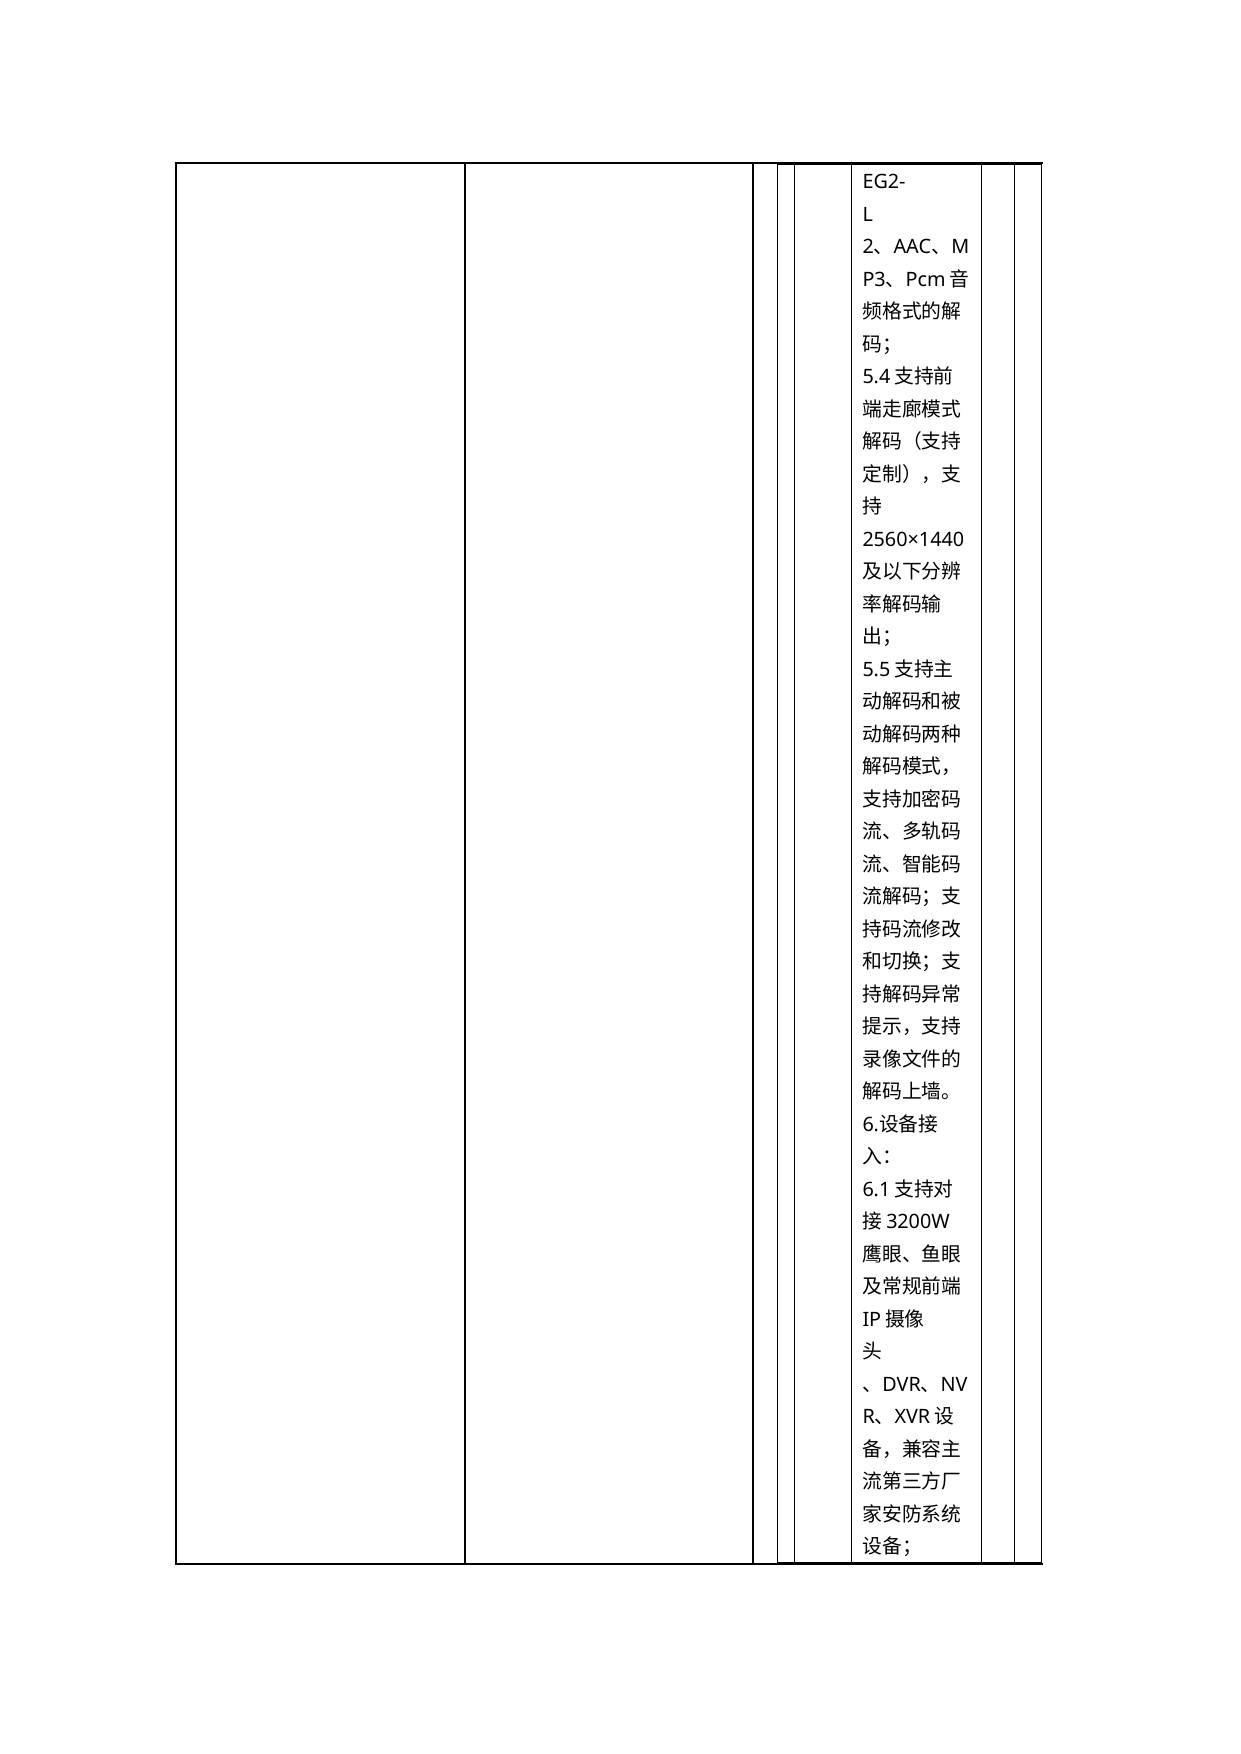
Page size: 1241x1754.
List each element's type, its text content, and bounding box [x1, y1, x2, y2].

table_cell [1015, 165, 1041, 1562]
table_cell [754, 164, 777, 1563]
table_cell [778, 165, 794, 1562]
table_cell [795, 165, 851, 1562]
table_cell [852, 165, 981, 1562]
table_cell [466, 164, 752, 1563]
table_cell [982, 165, 1014, 1562]
table_cell 1 [177, 164, 464, 1563]
